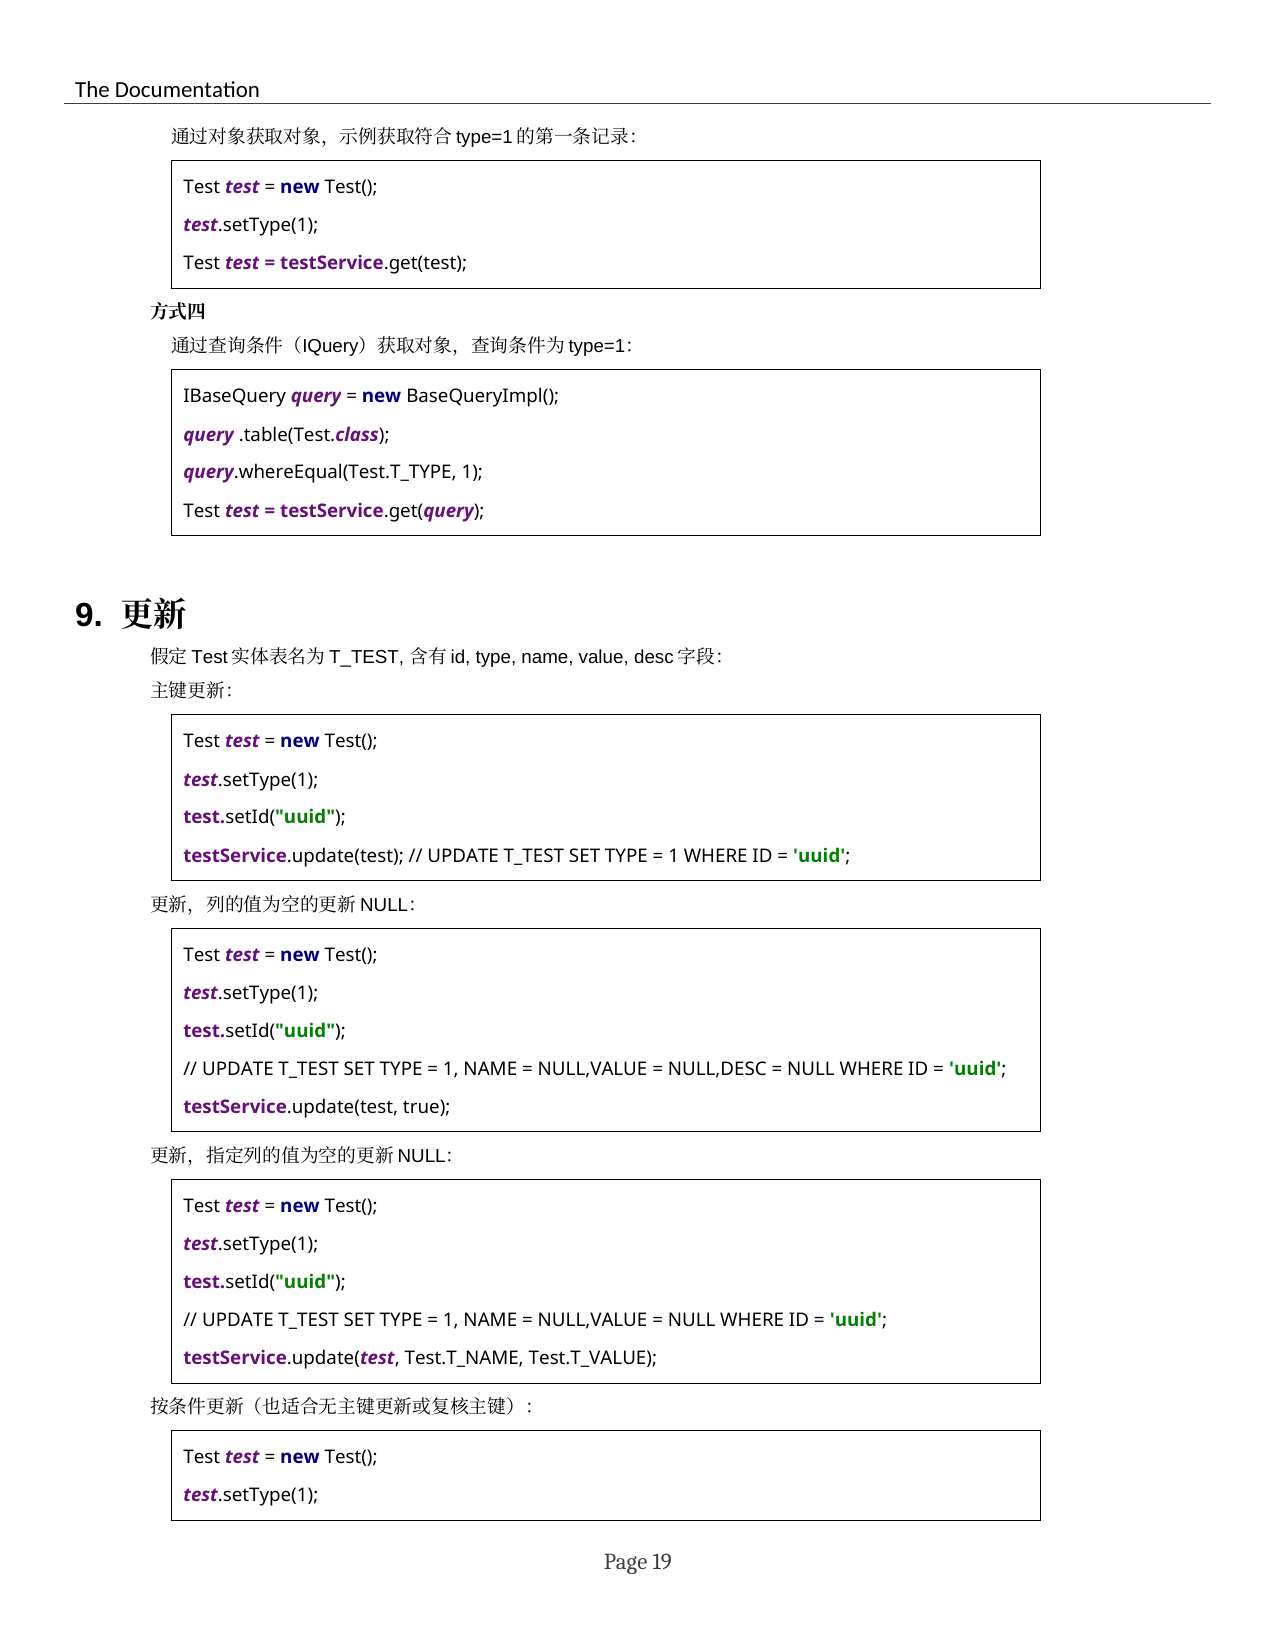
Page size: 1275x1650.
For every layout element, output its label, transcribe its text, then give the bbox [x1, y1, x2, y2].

text 假定Test实体表名为T_TEST, 含有id, type, name, value, desc字段： [75, 646, 1200, 668]
text 按条件更新（也适合无主键更新或复核主键）： [75, 1396, 1200, 1418]
text 更新，列的值为空的更新NULL： [75, 893, 1200, 915]
table_header Test test = new Test(); test.setType(1); Test test = testService.get(test); [172, 161, 1040, 287]
text 更新，指定列的值为空的更新NULL： [75, 1145, 1200, 1166]
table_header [172, 1431, 1040, 1520]
table_header Test test = new Test(); test.setType(1); test.setId("uuid"); testService.update(test); // UPDATE T_TEST SET TYPE = 1 WHERE ID = 'uuid'; [172, 715, 1040, 880]
text 通过查询条件（IQuery）获取对象，查询条件为type=1： [75, 335, 1200, 357]
table_header Test test = new Test(); test.setType(1); test.setId("uuid"); // UPDATE T_TEST SET TYPE = 1, NAME = NULL,VALUE = NULL,DESC = NULL WHERE ID = 'uuid'; testService.update(test, true); [172, 929, 1040, 1131]
text 主键更新： [75, 680, 1200, 702]
text 方式四 [75, 301, 1200, 323]
table_header IBaseQuery query = new BaseQueryImpl(); query .table(Test.class); query.whereEqual(Test.T_TYPE, 1); Test test = testService.get(query); [172, 370, 1040, 535]
subtitle 更新 [75, 595, 1200, 633]
table_header Test test = new Test(); test.setType(1); test.setId("uuid"); // UPDATE T_TEST SET TYPE = 1, NAME = NULL,VALUE = NULL WHERE ID = 'uuid'; testService.update(test, Test.T_NAME, Test.T_VALUE); [172, 1180, 1040, 1383]
text 通过对象获取对象，示例获取符合type=1的第一条记录： [75, 126, 1200, 147]
